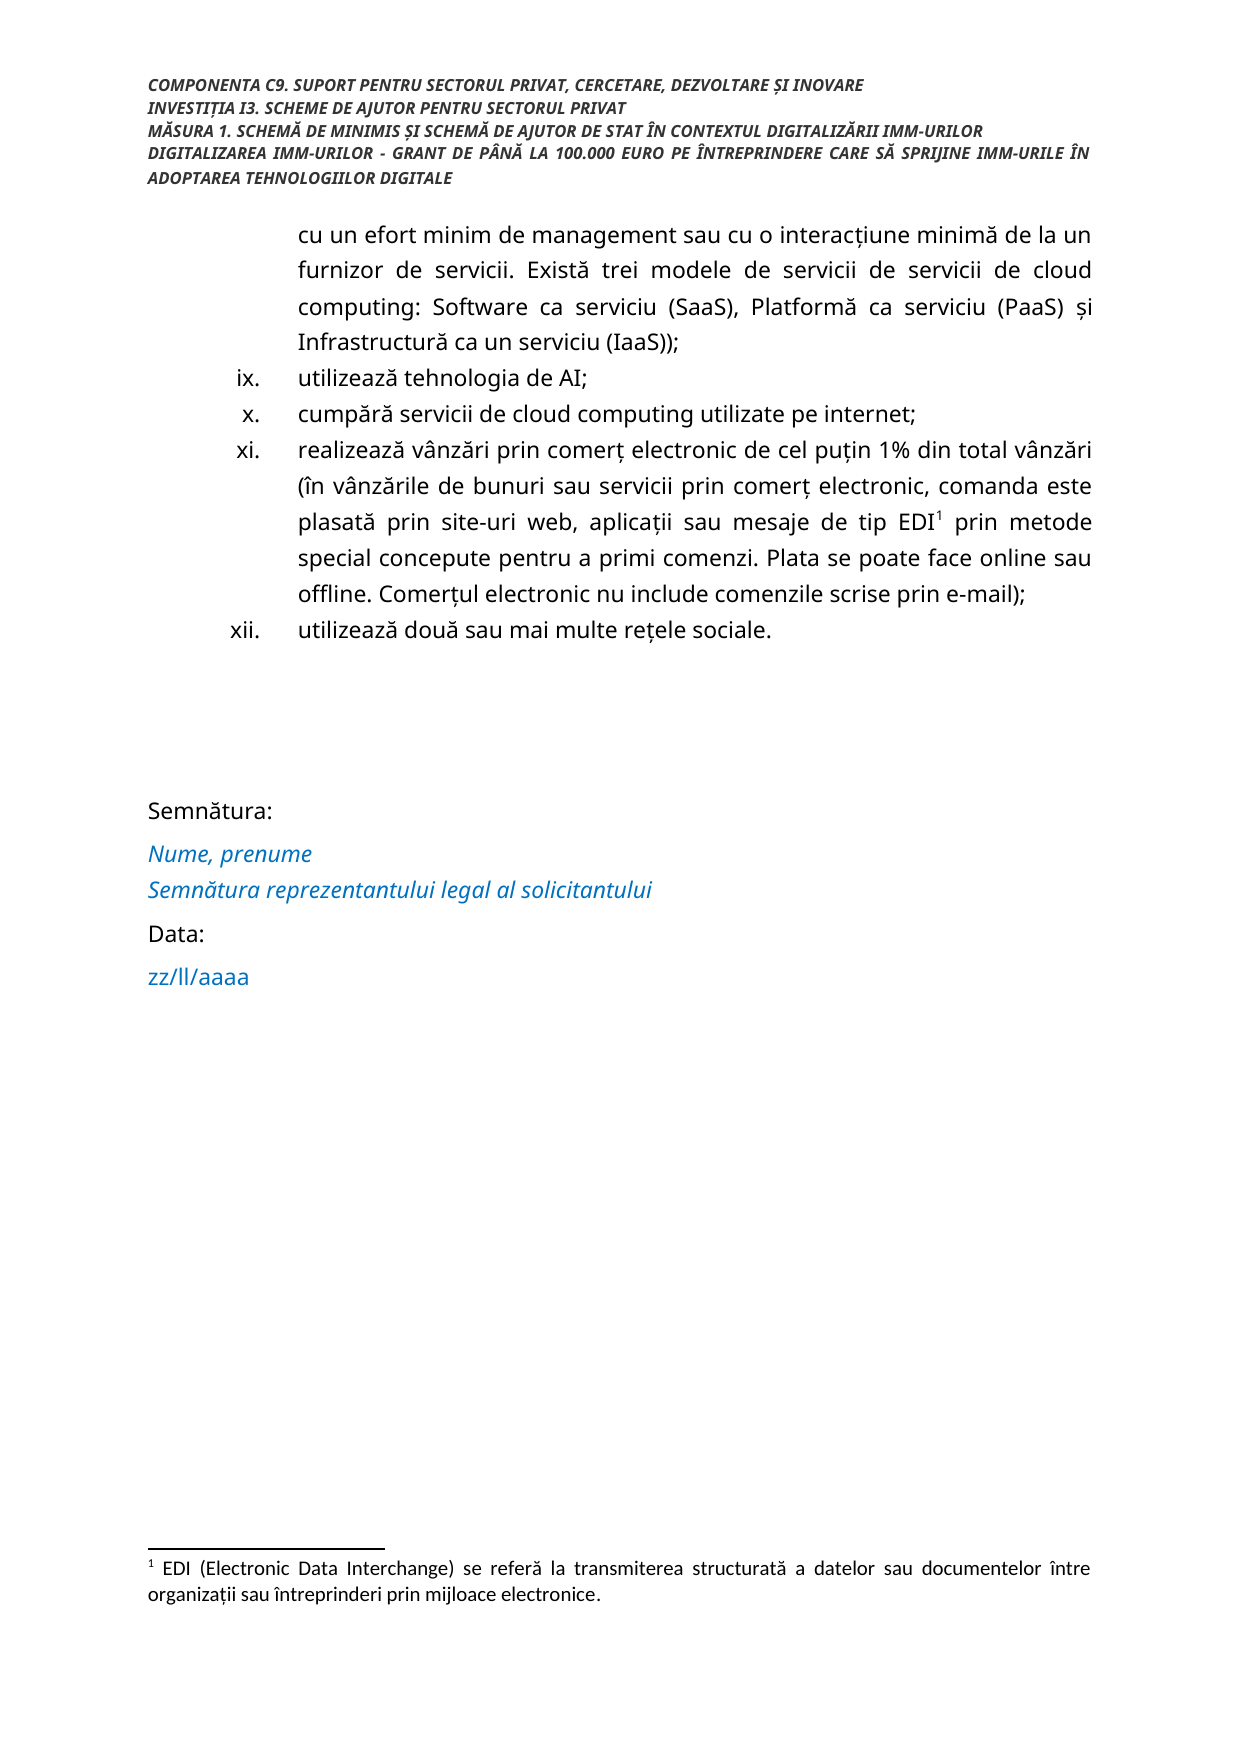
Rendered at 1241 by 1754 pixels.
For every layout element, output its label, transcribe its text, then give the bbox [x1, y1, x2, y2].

text Nume, prenume [148, 838, 1093, 869]
list utilizează tehnologia de AI; [260, 362, 1093, 393]
list cumpără servicii de cloud computing utilizate pe internet; [260, 398, 1093, 429]
text Semnătura reprezentantului legal al solicitantului [148, 874, 1093, 905]
text Data: [148, 917, 1093, 949]
list realizează vânzări prin comerț electronic de cel puțin 1% din total vânzări (în vânzările de bunuri sau servicii prin comerț electronic, comanda este plasată prin site-uri web, aplicații sau mesaje de tip EDI prin metode special concepute pentru a primi comenzi. Plata se poate face online sau offline. Comerțul electronic nu include comenzile scrise prin e-mail); [260, 434, 1093, 609]
list utilizează două sau mai multe rețele sociale. [260, 614, 1093, 645]
text zz/ll/aaaa [148, 961, 1093, 992]
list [260, 218, 1093, 358]
text Semnătura: [148, 794, 1093, 826]
